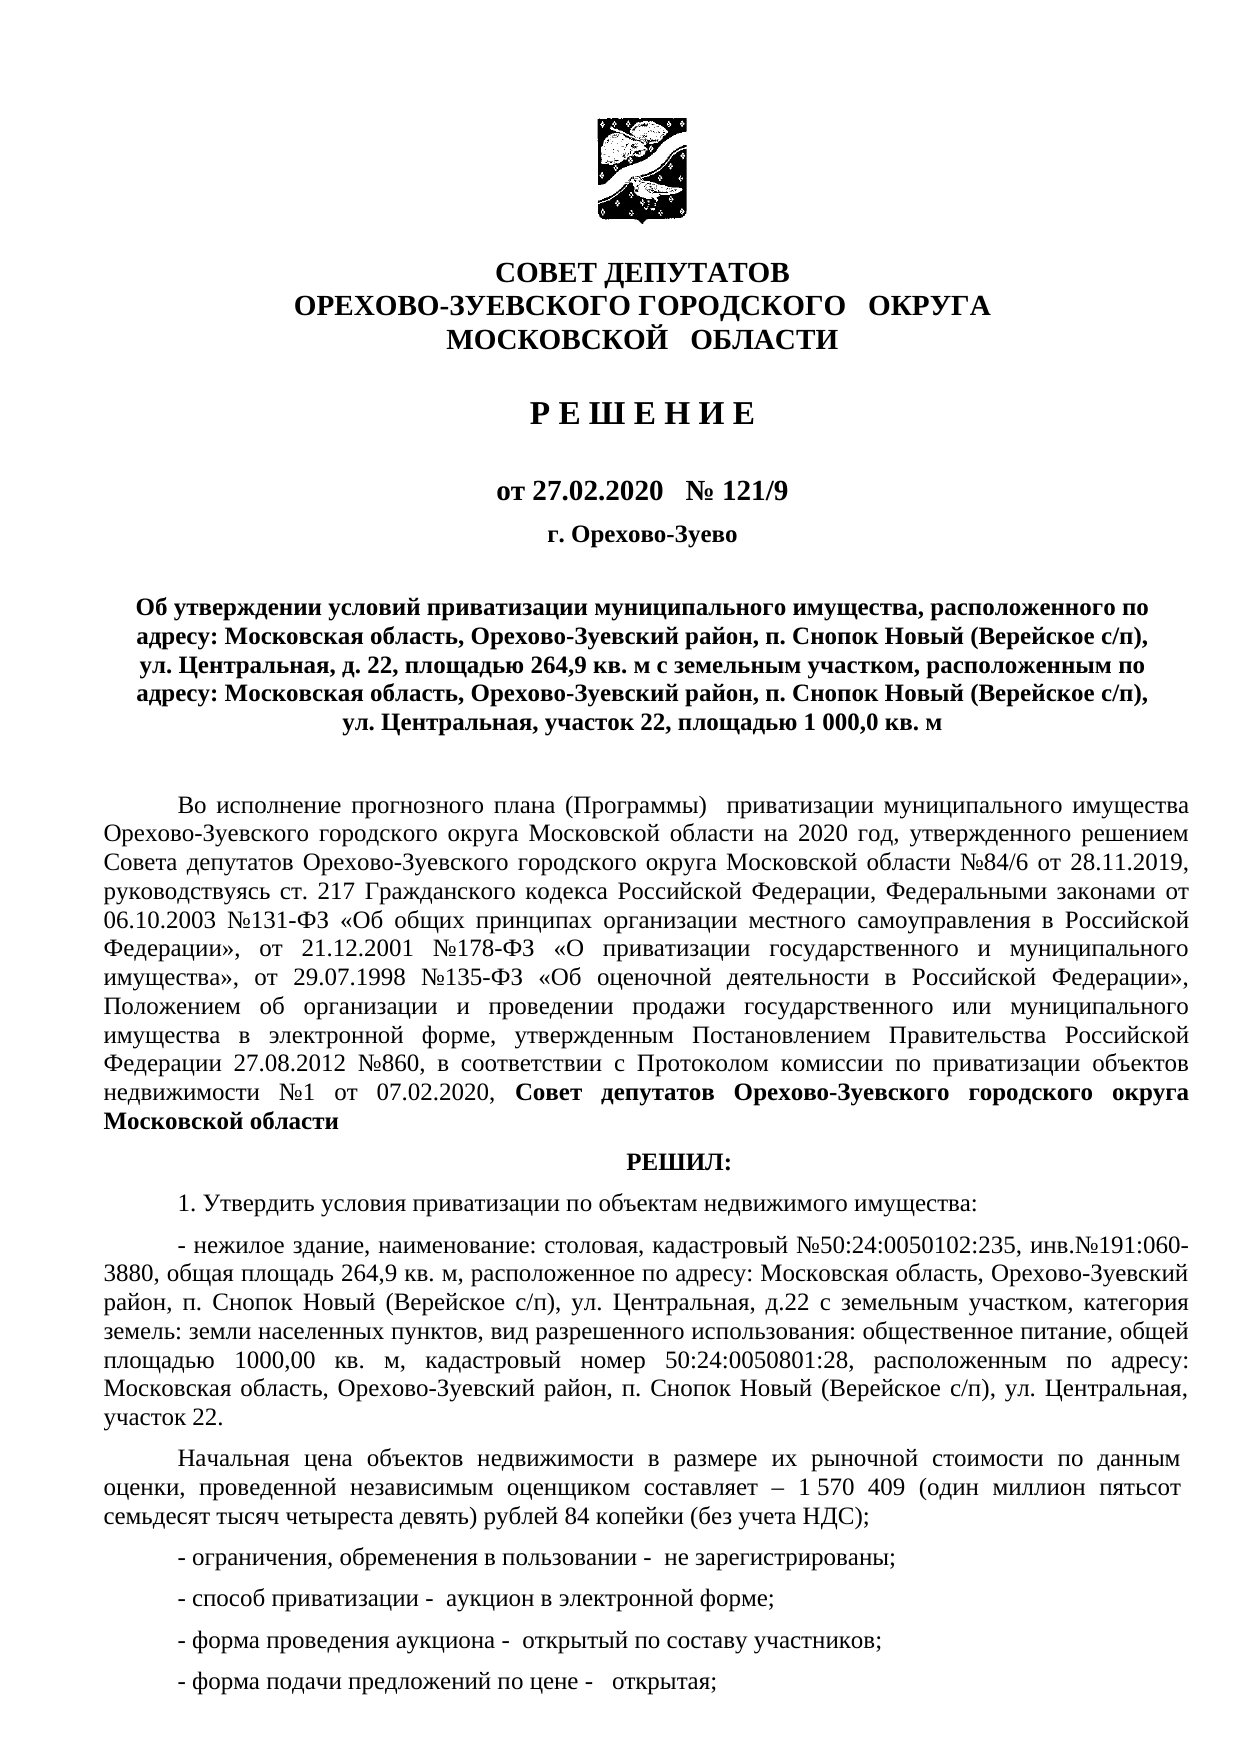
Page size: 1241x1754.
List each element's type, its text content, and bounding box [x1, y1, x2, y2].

text - форма подачи предложений по цене - открытая; [103, 1666, 1190, 1695]
text - способ приватизации - аукцион в электронной форме; [103, 1583, 1190, 1612]
text 1. Утвердить условия приватизации по объектам недвижимого имущества: [103, 1188, 1190, 1217]
subtitle ОРЕХОВО-ЗУЕВСКОГО ГОРОДСКОГО ОКРУГА [103, 288, 1181, 322]
text Начальная цена объектов недвижимости в размере их рыночной стоимости по данным оценки, проведенной независимым оценщиком составляет – 1 570 409 (один миллион пятьсот семьдесят тысяч четыреста девять) рублей 84 копейки (без учета НДС); [103, 1443, 1181, 1530]
subtitle МОСКОВСКОЙ ОБЛАСТИ [103, 322, 1181, 355]
text Во исполнение прогнозного плана (Программы) приватизации муниципального имущества Орехово-Зуевского городского округа Московской области на 2020 год, утвержденного решением Совета депутатов Орехово-Зуевского городского округа Московской области №84/6 от 28.11.2019, руководствуясь ст. 217 Гражданского кодекса Российской Федерации, Федеральными законами от 06.10.2003 №131-ФЗ «Об общих принципах организации местного самоуправления в Российской Федерации», от 21.12.2001 №178-ФЗ «О приватизации государственного и муниципального имущества», от 29.07.1998 №135-ФЗ «Об оценочной деятельности в Российской Федерации», Положением об организации и проведении продажи государственного или муниципального имущества в электронной форме, утвержденным Постановлением Правительства Российской Федерации 27.08.2012 №860, в соответствии с Протоколом комиссии по приватизации объектов недвижимости №1 от 07.02.2020, Совет депутатов Орехово-Зуевского городского округа Московской области [103, 790, 1190, 1135]
text - форма проведения аукциона - открытый по составу участников; [103, 1625, 1190, 1653]
text Об утверждении условий приватизации муниципального имущества, расположенного по адресу: Московская область, Орехово-Зуевский район, п. Снопок Новый (Верейское с/п), ул. Центральная, д. 22, площадью 264,9 кв. м с земельным участком, расположенным по адресу: Московская область, Орехово-Зуевский район, п. Снопок Новый (Верейское с/п), ул. Центральная, участок 22, площадью 1 000,0 кв. м [103, 592, 1181, 736]
subtitle СОВЕТ ДЕПУТАТОВ [103, 255, 1181, 288]
subtitle Р Е Ш Е Н И Е [103, 394, 1181, 432]
text - нежилое здание, наименование: столовая, кадастровый №50:24:0050102:235, инв.№191:060-3880, общая площадь 264,9 кв. м, расположенное по адресу: Московская область, Орехово-Зуевский район, п. Снопок Новый (Верейское с/п), ул. Центральная, д.22 с земельным участком, категория земель: земли населенных пунктов, вид разрешенного использования: общественное питание, общей площадью 1000,00 кв. м, кадастровый номер 50:24:0050801:28, расположенным по адресу: Московская область, Орехово-Зуевский район, п. Снопок Новый (Верейское с/п), ул. Центральная, участок 22. [103, 1230, 1190, 1431]
text РЕШИЛ: [103, 1147, 1181, 1176]
text г. Орехово-Зуево [103, 519, 1181, 548]
text - ограничения, обременения в пользовании - не зарегистрированы; [103, 1542, 1181, 1571]
text от 27.02.2020 № 121/9 [103, 473, 1181, 507]
